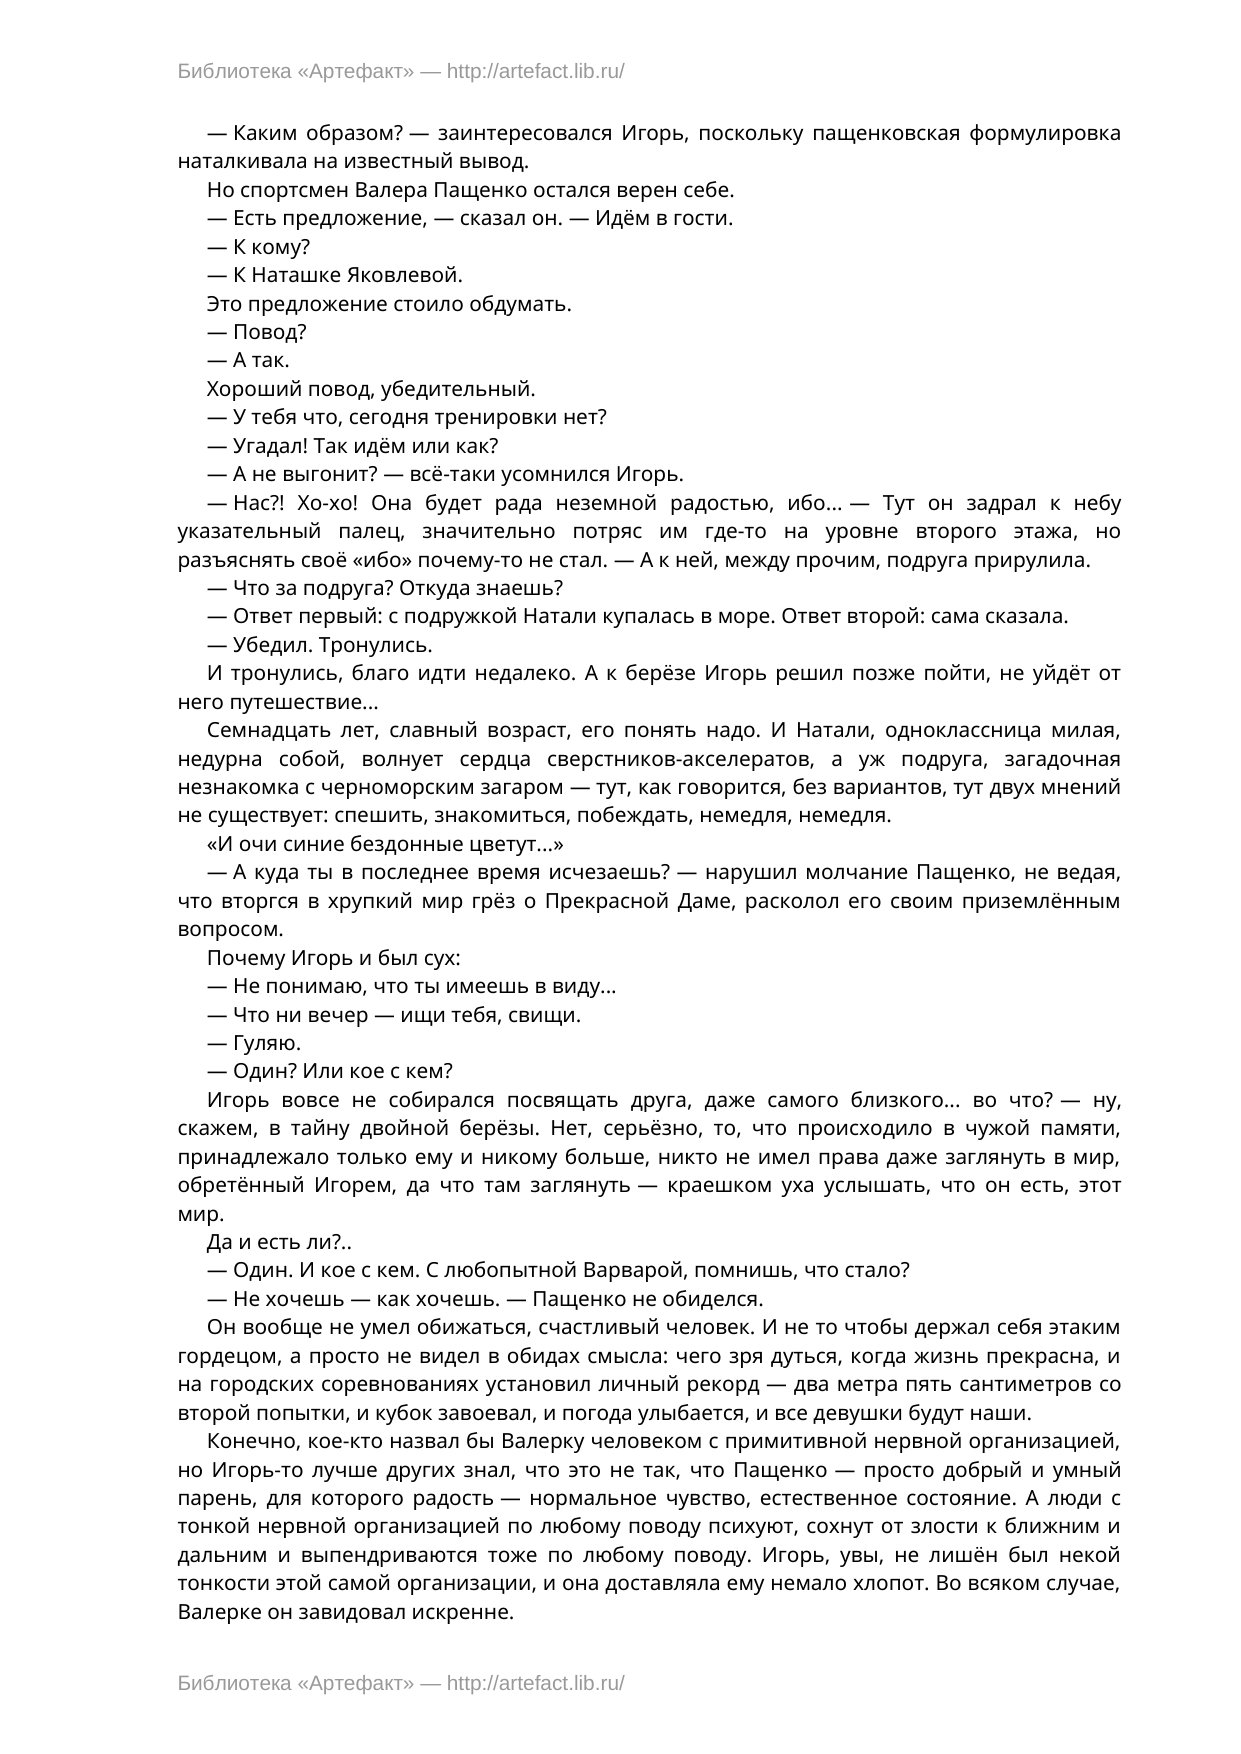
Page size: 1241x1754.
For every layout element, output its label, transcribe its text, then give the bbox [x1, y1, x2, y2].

text — Убедил. Тронулись. [177, 630, 1122, 658]
text Игорь вовсе не собирался посвящать друга, даже самого близкого... во что? — ну, скажем, в тайну двойной берёзы. Нет, серьёзно, то, что происходило в чужой памяти, принадлежало только ему и никому больше, никто не имел права даже заглянуть в мир, обретённый Игорем, да что там заглянуть — краешком уха услышать, что он есть, этот мир. [177, 1085, 1122, 1227]
text — Ответ первый: с подружкой Натали купалась в море. Ответ второй: сама сказала. [177, 602, 1122, 630]
text — К кому? [177, 232, 1122, 260]
text — Один? Или кое с кем? [177, 1057, 1122, 1085]
text Конечно, кое-кто назвал бы Валерку человеком с примитивной нервной организацией, но Игорь-то лучше других знал, что это не так, что Пащенко — просто добрый и умный парень, для которого радость — нормальное чувство, естественное состояние. А люди с тонкой нервной организацией по любому поводу психуют, сохнут от злости к ближним и дальним и выпендриваются тоже по любому поводу. Игорь, увы, не лишён был некой тонкости этой самой организации, и она доставляла ему немало хлопот. Во всяком случае, Валерке он завидовал искренне. [177, 1426, 1122, 1625]
text — Что за подруга? Откуда знаешь? [177, 573, 1122, 602]
text — Повод? [177, 317, 1122, 346]
text — Один. И кое с кем. С любопытной Варварой, помнишь, что стало? [177, 1256, 1122, 1284]
text — Есть предложение, — сказал он. — Идём в гости. [177, 203, 1122, 232]
text — У тебя что, сегодня тренировки нет? [177, 402, 1122, 431]
text — А так. [177, 346, 1122, 374]
text — А куда ты в последнее время исчезаешь? — нарушил молчание Пащенко, не ведая, что вторгся в хрупкий мир грёз о Прекрасной Даме, расколол его своим приземлённым вопросом. [177, 857, 1122, 943]
text Да и есть ли?.. [177, 1227, 1122, 1256]
text — Угадал! Так идём или как? [177, 431, 1122, 459]
text — А не выгонит? — всё-таки усомнился Игорь. [177, 459, 1122, 488]
text — К Наташке Яковлевой. [177, 260, 1122, 289]
text — Что ни вечер — ищи тебя, свищи. [177, 1000, 1122, 1028]
text — Не понимаю, что ты имеешь в виду... [177, 971, 1122, 1000]
text Он вообще не умел обижаться, счастливый человек. И не то чтобы держал себя этаким гордецом, а просто не видел в обидах смысла: чего зря дуться, когда жизнь прекрасна, и на городских соревнованиях установил личный рекорд — два метра пять сантиметров со второй попытки, и кубок завоевал, и погода улыбается, и все девушки будут наши. [177, 1312, 1122, 1426]
text Хороший повод, убедительный. [177, 374, 1122, 402]
text «И очи синие бездонные цветут...» [177, 829, 1122, 857]
text Это предложение стоило обдумать. [177, 289, 1122, 317]
text Почему Игорь и был сух: [177, 943, 1122, 971]
text — Гуляю. [177, 1028, 1122, 1057]
text Семнадцать лет, славный возраст, его понять надо. И Натали, одноклассница милая, недурна собой, волнует сердца сверстников-акселератов, а уж подруга, загадочная незнакомка с черноморским загаром — тут, как говорится, без вариантов, тут двух мнений не существует: спешить, знакомиться, побеждать, немедля, немедля. [177, 715, 1122, 829]
text — Не хочешь — как хочешь. — Пащенко не обиделся. [177, 1284, 1122, 1312]
text — Каким образом? — заинтересовался Игорь, поскольку пащенковская формулировка наталкивала на известный вывод. [177, 118, 1122, 175]
text Но спортсмен Валера Пащенко остался верен себе. [177, 175, 1122, 203]
text И тронулись, благо идти недалеко. А к берёзе Игорь решил позже пойти, не уйдёт от него путешествие... [177, 658, 1122, 715]
text — Нас?! Хо-хо! Она будет рада неземной радостью, ибо... — Тут он задрал к небу указательный палец, значительно потряс им где-то на уровне второго этажа, но разъяснять своё «ибо» почему-то не стал. — А к ней, между прочим, подруга прирулила. [177, 488, 1122, 573]
